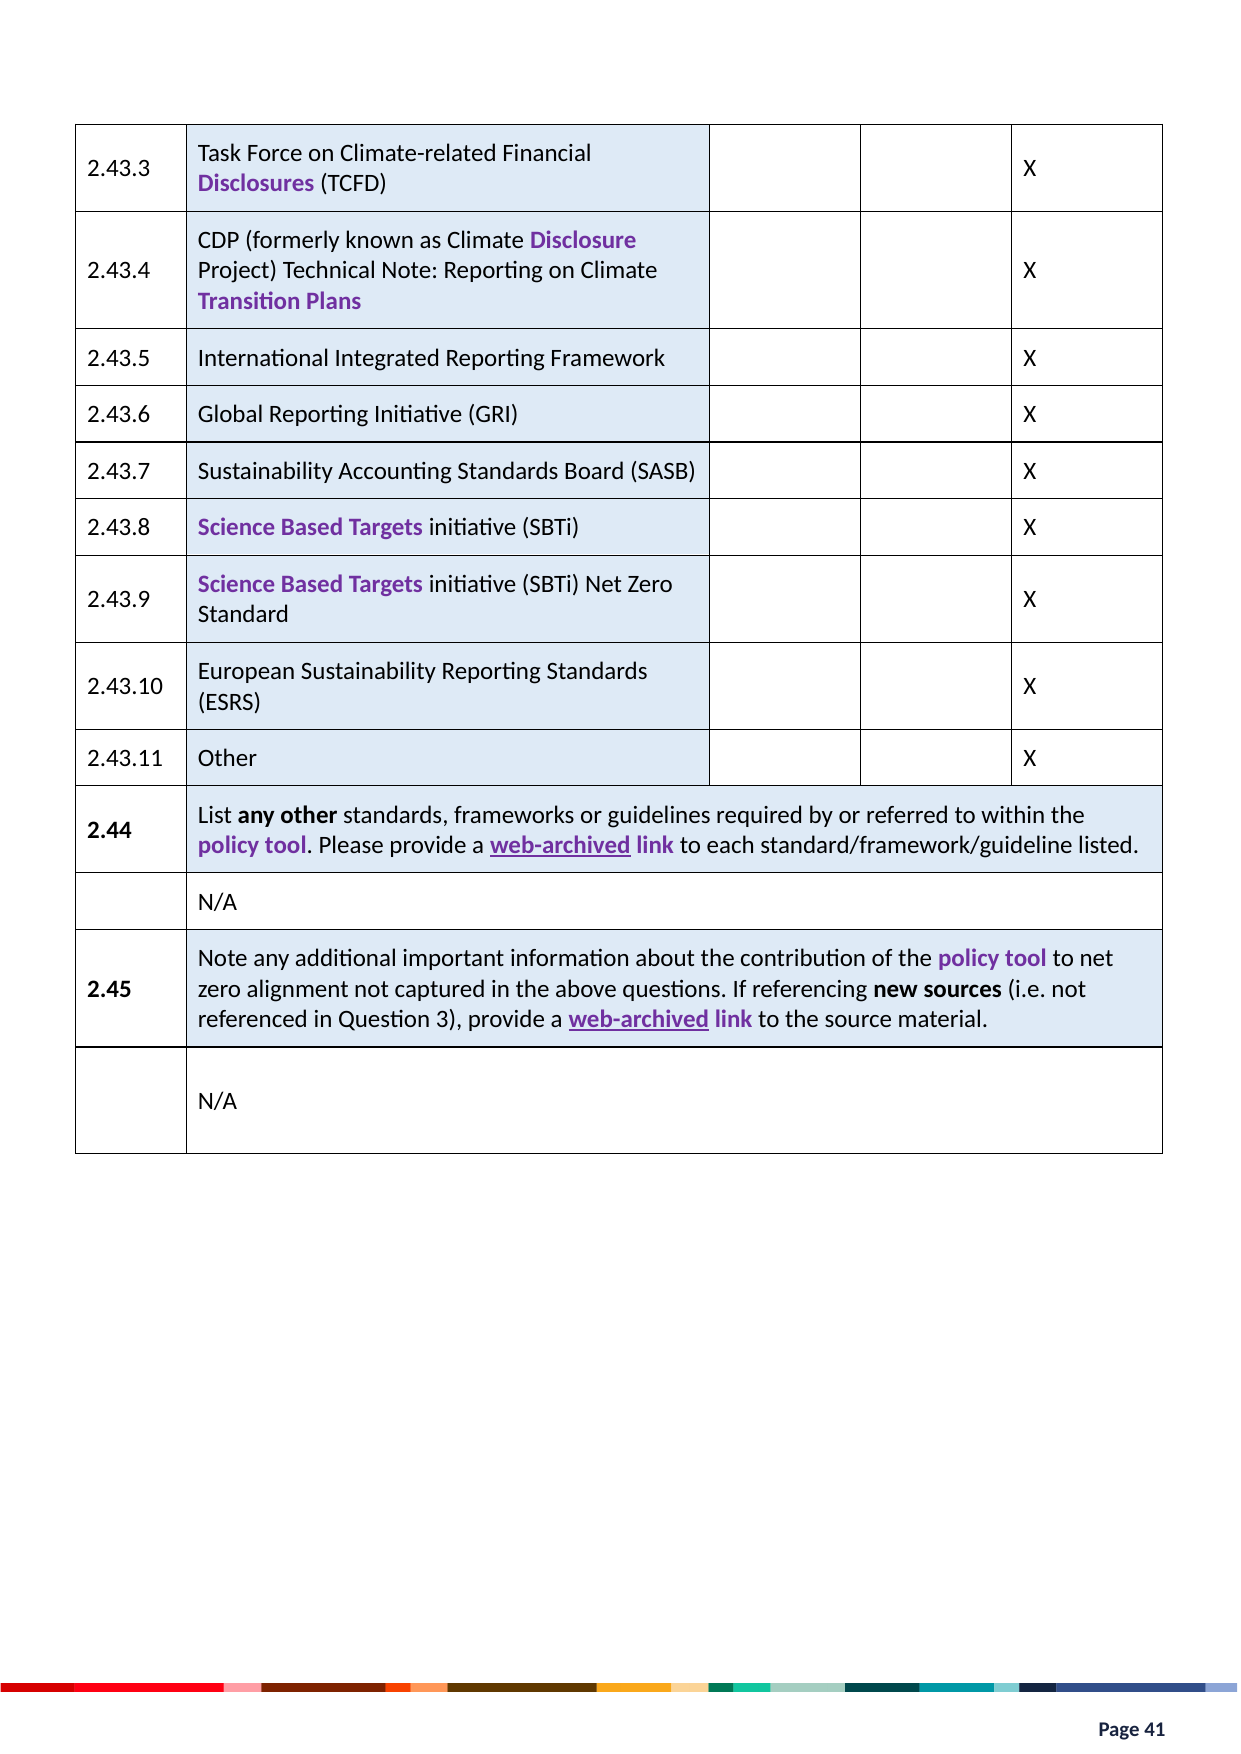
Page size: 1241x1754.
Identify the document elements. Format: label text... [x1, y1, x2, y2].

table_cell 2.43.10 [76, 643, 186, 729]
table_cell [861, 443, 1011, 498]
table_cell X [1012, 556, 1162, 642]
table_cell [710, 386, 860, 441]
table_cell International Integrated Reporting Framework [187, 329, 709, 385]
table_cell European Sustainability Reporting Standards (ESRS) [187, 643, 709, 729]
picture [0, 1683, 1236, 1692]
table_cell [710, 556, 860, 642]
table_cell [710, 212, 860, 328]
table_cell Science Based Targets initiative (SBTi) Net Zero Standard [187, 556, 709, 642]
table_cell 2.44 [76, 786, 186, 872]
table_cell X [1012, 212, 1162, 328]
table_cell [710, 443, 860, 498]
table_cell [861, 643, 1011, 729]
table_cell 2.43.7 [76, 443, 186, 498]
table_cell [861, 212, 1011, 328]
table_cell X [1012, 443, 1162, 498]
table_cell [861, 730, 1011, 785]
table_cell [861, 386, 1011, 441]
table_cell X [1012, 643, 1162, 729]
table_cell 2.43.6 [76, 386, 186, 441]
table_cell Task Force on Climate-related Financial Disclosures (TCFD) [187, 125, 709, 211]
table_cell X [1012, 125, 1162, 211]
table_cell N/A [187, 873, 1162, 929]
table_cell 2.43.8 [76, 499, 186, 554]
table_cell 2.45 [76, 930, 186, 1046]
table_cell [76, 1048, 186, 1153]
table_cell [710, 125, 860, 211]
table_cell Other [187, 730, 709, 785]
table_cell Global Reporting Initiative (GRI) [187, 386, 709, 441]
table_cell 2.43.4 [76, 212, 186, 328]
table_cell N/A [187, 1048, 1162, 1153]
table_cell CDP (formerly known as Climate Disclosure Project) Technical Note: Reporting on Climate Transition Plans [187, 212, 709, 328]
table_cell X [1012, 386, 1162, 441]
table_cell X [1012, 329, 1162, 385]
table_cell Science Based Targets initiative (SBTi) [187, 499, 709, 554]
table_cell [861, 499, 1011, 554]
table_cell Note any additional important information about the contribution of the policy tool to net zero alignment not captured in the above questions. If referencing new sources (i.e. not referenced in Question 3), provide a web-archived link to the source material. [187, 930, 1162, 1046]
table_cell [710, 329, 860, 385]
table_cell [710, 643, 860, 729]
table_cell [710, 499, 860, 554]
table_cell [861, 556, 1011, 642]
table_cell 2.43.11 [76, 730, 186, 785]
table_cell 2.43.9 [76, 556, 186, 642]
table_cell X [1012, 499, 1162, 554]
table_cell [861, 329, 1011, 385]
table_cell 2.43.5 [76, 329, 186, 385]
table_cell [861, 125, 1011, 211]
table_cell [710, 730, 860, 785]
table_cell X [1012, 730, 1162, 785]
table_cell [76, 873, 186, 929]
table_cell 2.43.3 [76, 125, 186, 211]
table_cell Sustainability Accounting Standards Board (SASB) [187, 443, 709, 498]
table_cell List any other standards, frameworks or guidelines required by or referred to within the policy tool. Please provide a web-archived link to each standard/framework/guideline listed. [187, 786, 1162, 872]
